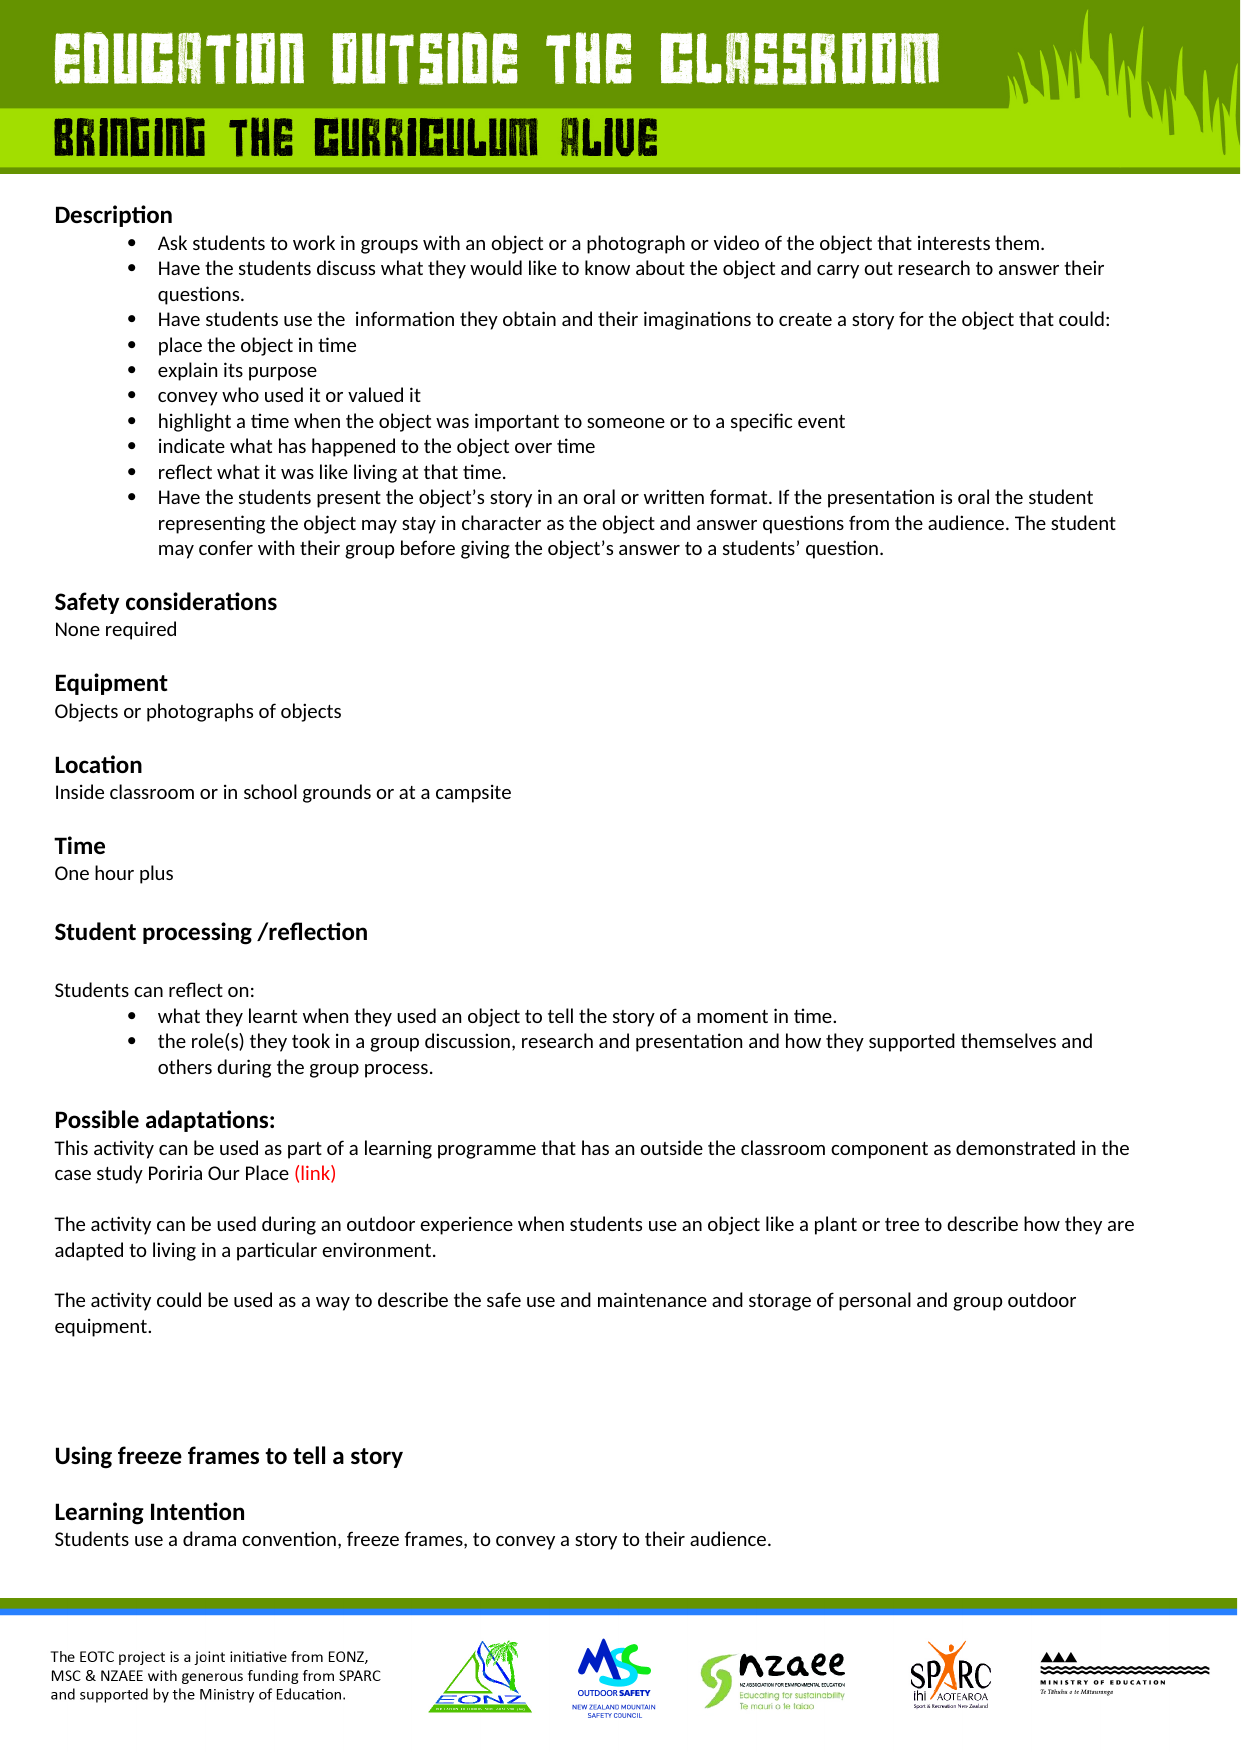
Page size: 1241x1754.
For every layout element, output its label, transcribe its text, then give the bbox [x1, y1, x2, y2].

text The activity could be used as a way to describe the safe use and maintenance and storage of personal and group outdoor equipment. [54, 1288, 1138, 1338]
list Have the students present the object’s story in an oral or written format. If the presentation is oral the student representing the object may stay in character as the object and answer questions from the audience. The student may confer with their group before giving the object’s answer to a students’ question. [128, 484, 1138, 561]
text Using freeze frames to tell a story [54, 1440, 1138, 1471]
text Location Inside classroom or in school grounds or at a campsite [54, 749, 1138, 805]
text Equipment Objects or photographs of objects [54, 667, 1138, 723]
text Students use a drama convention, freeze frames, to convey a story to their audience. [54, 1527, 1138, 1552]
list explain its purpose [128, 357, 1138, 383]
list Ask students to work in groups with an object or a photograph or video of the object that interests them. [128, 230, 1138, 256]
list reflect what it was like living at that time. [128, 459, 1138, 484]
text Learning Intention [54, 1496, 1138, 1527]
text Students can reflect on: [54, 978, 1138, 1003]
list indicate what has happened to the object over time [128, 433, 1138, 459]
picture [0, 0, 1241, 174]
list the role(s) they took in a group discussion, research and presentation and how they supported themselves and others during the group process. [128, 1028, 1138, 1079]
text Possible adaptations: [54, 1105, 1138, 1135]
text The activity can be used during an outdoor experience when students use an object like a plant or tree to describe how they are adapted to living in a particular environment. [54, 1211, 1138, 1262]
list Have students use the information they obtain and their imaginations to create a story for the object that could: [128, 306, 1138, 332]
list highlight a time when the object was important to someone or to a specific event [128, 408, 1138, 433]
list Have the students discuss what they would like to know about the object and carry out research to answer their questions. [128, 256, 1138, 306]
list convey who used it or valued it [128, 383, 1138, 408]
list place the object in time [128, 332, 1138, 357]
picture [0, 1598, 1238, 1752]
list what they learnt when they used an object to tell the story of a moment in time. [128, 1003, 1138, 1028]
text Time [54, 830, 1138, 861]
text One hour plus [54, 861, 1138, 886]
text This activity can be used as part of a learning programme that has an outside the classroom component as demonstrated in the case study Poriria Our Place (link) [54, 1135, 1138, 1186]
text Safety considerations None required [54, 586, 1138, 642]
text Description [54, 200, 1138, 230]
text Student processing /reflection [54, 917, 1138, 947]
